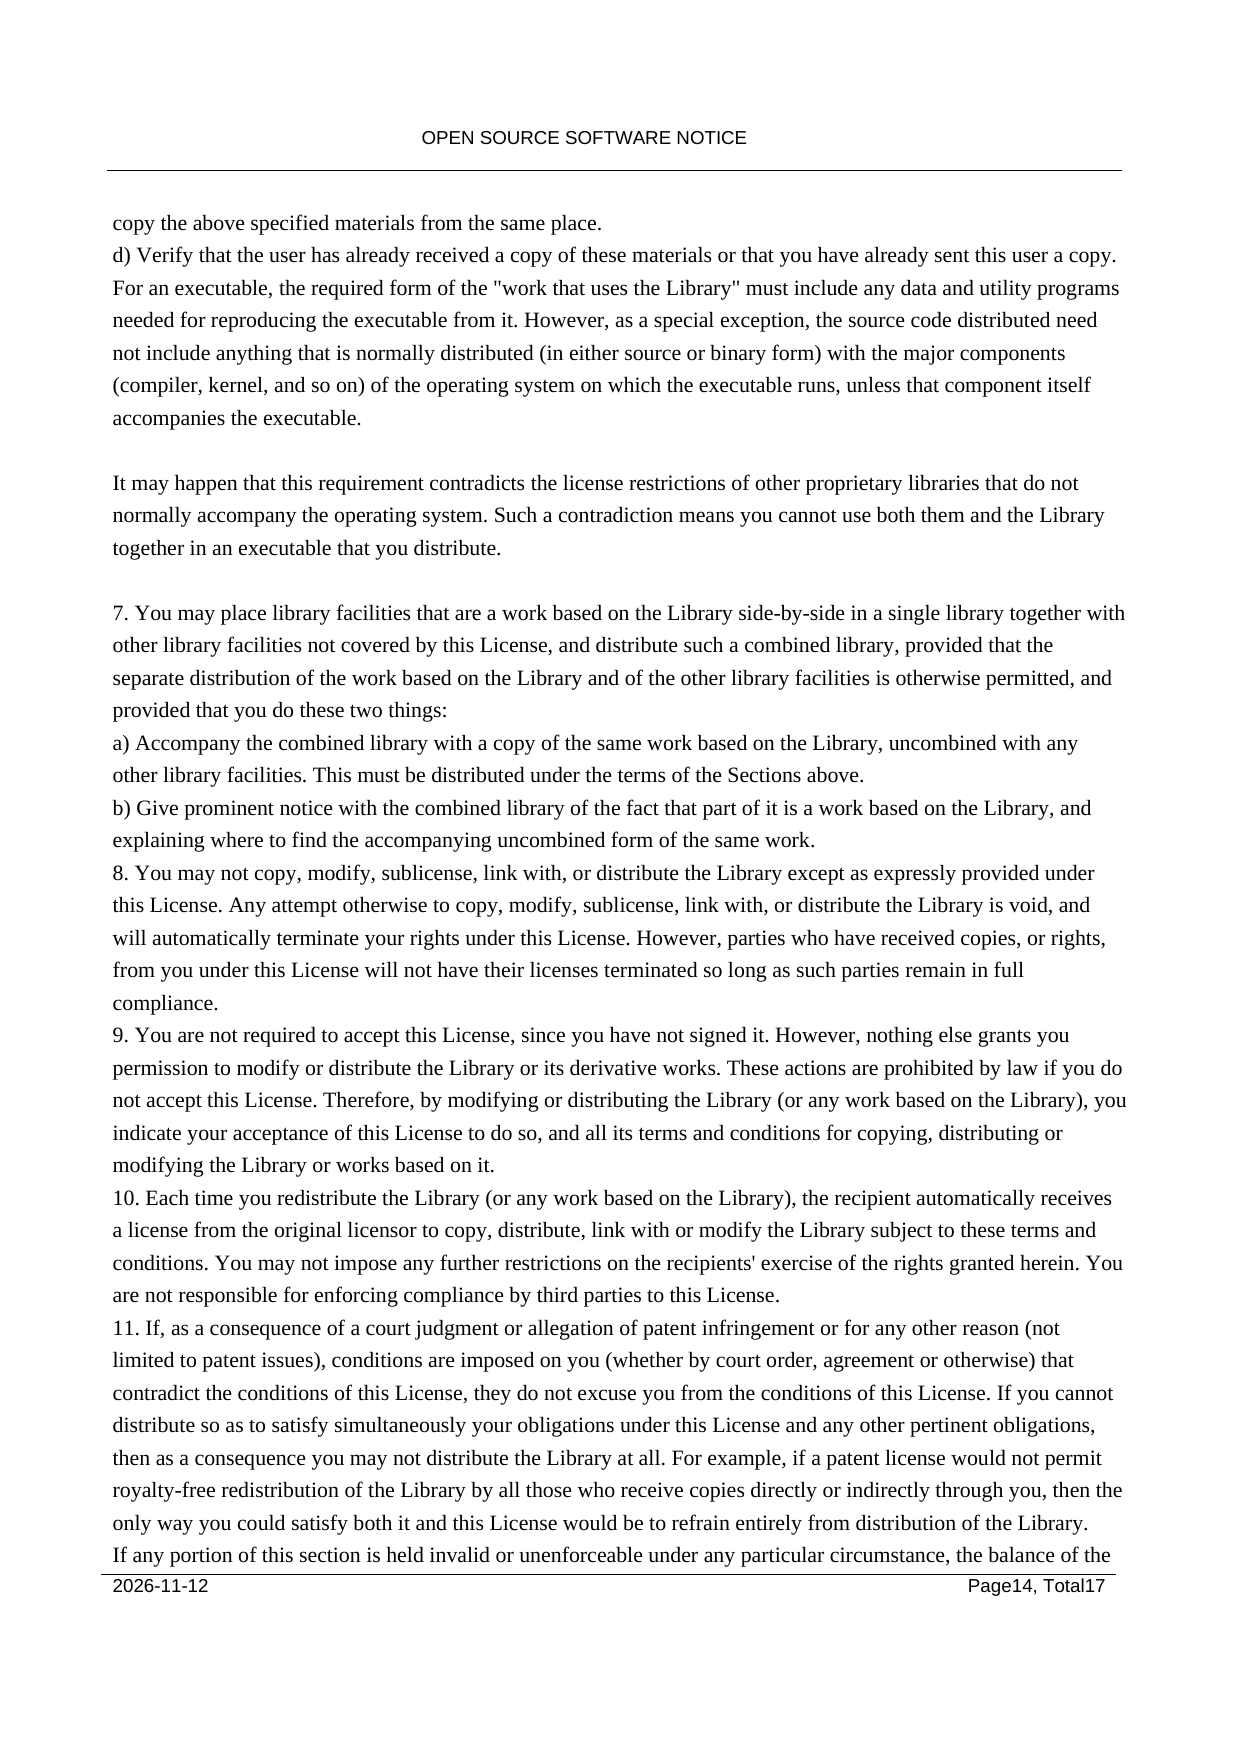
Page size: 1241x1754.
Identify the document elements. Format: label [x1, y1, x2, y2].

text [112, 206, 1128, 1571]
